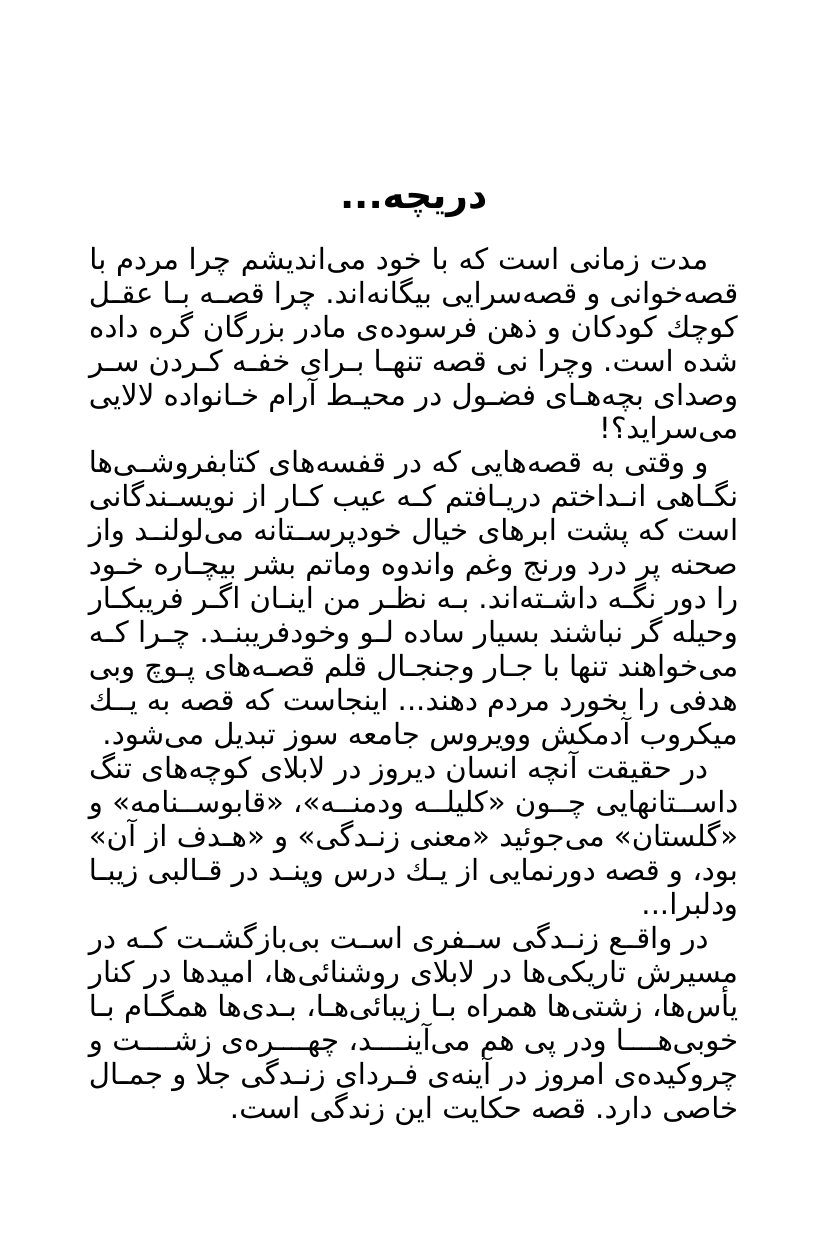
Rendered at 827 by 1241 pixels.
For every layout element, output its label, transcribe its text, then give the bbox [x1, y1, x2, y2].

text در واقع زندگی سفری است بی‌بازگشت كه در مسيرش تاريكی‌ها در لابلای روشنائی‌ها، اميدها در كنار يأس‌ها، زشتی‌ها همراه با زيبائی‌ها، بدی‌ها همگام با خوبی‌ها ودر پی هم می‌آيند، چهره‌ی زشت و چروكيده‌ی امروز در آينه‌ی فردای‌ زندگی جلا و جمال خاصی‌ دارد. قصه حكايت اين زندگی‌ است. [89, 921, 738, 1125]
text دريچه... [89, 173, 738, 217]
text مدت زمانی است كه با خود می‌انديشم چرا مردم با قصه‌خوانی و قصه‌سرايی‌ بيگانه‌اند. چرا قصه با عقل كوچك كودكان و ذهن فرسوده‌ی مادر بزرگان گره داده شده است. وچرا نی قصه تنها برای‌ خفه كردن سر وصدای بچه‌های فضول در محيط آرام خانواده لالايی می‌‌سرايد؟! [89, 242, 738, 446]
text در حقيقت آنچه انسان ديروز در لابلای كوچه‌های تنگ داستانهايی‌ چون «كليله ودمنه»، «قابوسنامه» و «گلستان» می‌جوئيد «معنی زندگی»‌ و «‌هدف از آن» بود، و قصه دورنمايی از يك درس وپند در قالبی‌ زيبا ودلبرا... [89, 751, 738, 921]
text و وقتی به قصه‌هايی كه در قفسه‌های كتابفروشی‌ها نگاهی انداختم دريافتم كه عيب كار از نويسندگانی است كه پشت ابرهای‌ خيال خودپرستانه می‌لولند واز صحنه پر درد ورنج وغم واندوه وماتم بشر بيچاره خود را دور نگه داشته‌اند. به نظر من اينان اگر فريبكار وحيله گر نباشند بسيار ساده لو وخودفريبند. چرا كه می‌خواهند تنها با جار وجنجال قلم قصه‌های پوچ وبی هدفی را بخورد مردم دهند... اينجاست كه قصه به يك ميكروب آدمكش وويروس جامعه سوز تبديل می‌شود. [89, 446, 738, 751]
